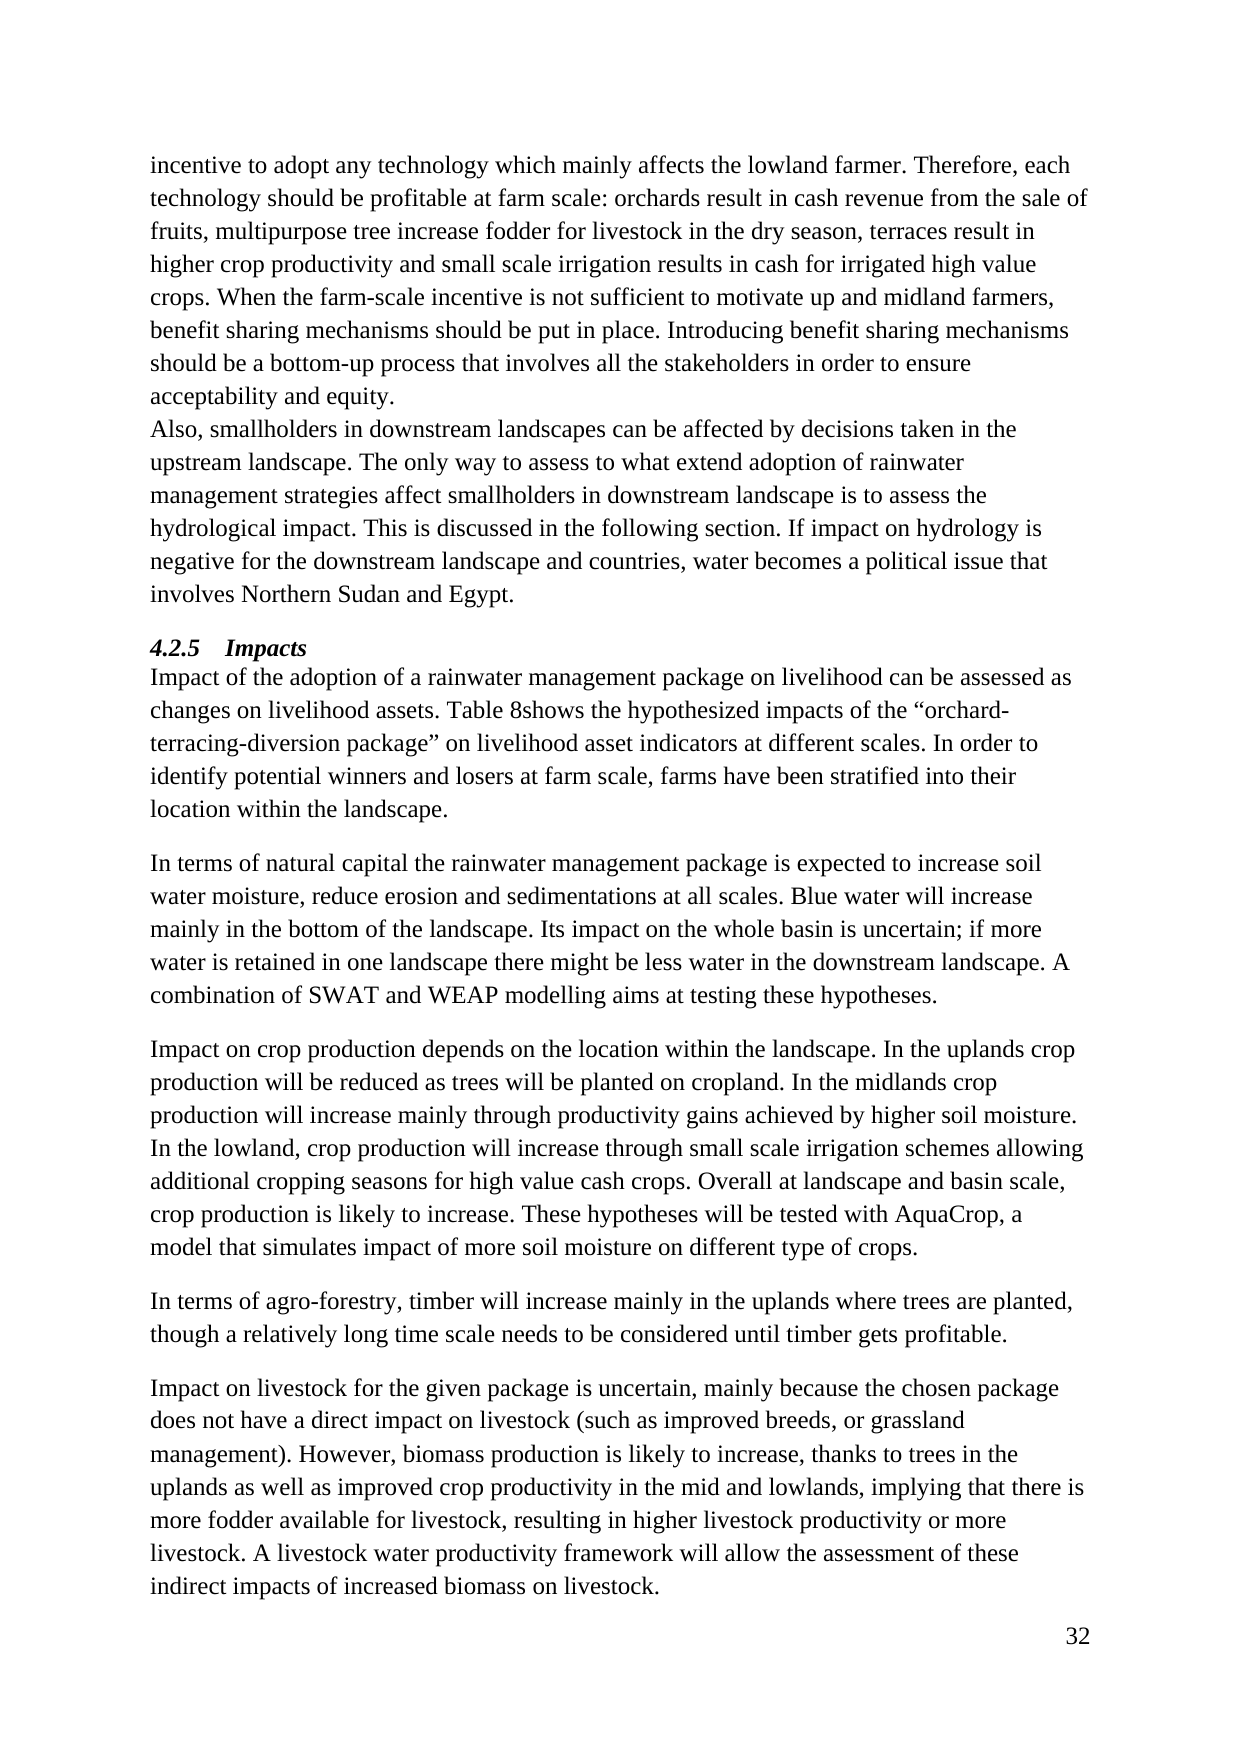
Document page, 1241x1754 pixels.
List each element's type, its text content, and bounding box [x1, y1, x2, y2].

text Impact of the adoption of a rainwater management package on livelihood can be assessed as changes on livelihood assets. Table 12shows the hypothesized impacts of the “orchard-terracing-diversion package” on livelihood asset indicators at different scales. In order to identify potential winners and losers at farm scale, farms have been stratified into their location within the landscape. [150, 662, 1090, 823]
text Impact on livestock for the given package is uncertain, mainly because the chosen package does not have a direct impact on livestock (such as improved breeds, or grassland management). However, biomass production is likely to increase, thanks to trees in the uplands as well as improved crop productivity in the mid and lowlands, implying that there is more fodder available for livestock, resulting in higher livestock productivity or more livestock. A livestock water productivity framework will allow the assessment of these indirect impacts of increased biomass on livestock. [150, 1373, 1090, 1599]
text In terms of natural capital the rainwater management package is expected to increase soil water moisture, reduce erosion and sedimentations at all scales. Blue water will increase mainly in the bottom of the landscape. Its impact on the whole basin is uncertain; if more water is retained in one landscape there might be less water in the downstream landscape. A combination of SWAT and WEAP modelling aims at testing these hypotheses. [150, 848, 1090, 1009]
text In terms of agro-forestry, timber will increase mainly in the uplands where trees are planted, though a relatively long time scale needs to be considered until timber gets profitable. [150, 1286, 1090, 1347]
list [150, 150, 1090, 410]
text Impact on crop production depends on the location within the landscape. In the uplands crop production will be reduced as trees will be planted on cropland. In the midlands crop production will increase mainly through productivity gains achieved by higher soil moisture. In the lowland, crop production will increase through small scale irrigation schemes allowing additional cropping seasons for high value cash crops. Overall at landscape and basin scale, crop production is likely to increase. These hypotheses will be tested with AquaCrop, a model that simulates impact of more soil moisture on different type of crops. [150, 1034, 1090, 1261]
list Also, smallholders in downstream landscapes can be affected by decisions taken in the upstream landscape. The only way to assess to what extend adoption of rainwater management strategies affect smallholders in downstream landscape is to assess the hydrological impact. This is discussed in the following section. If impact on hydrology is negative for the downstream landscape and countries, water becomes a political issue that involves Northern Sudan and Egypt. [150, 414, 1090, 608]
subtitle Impacts [150, 633, 1090, 662]
